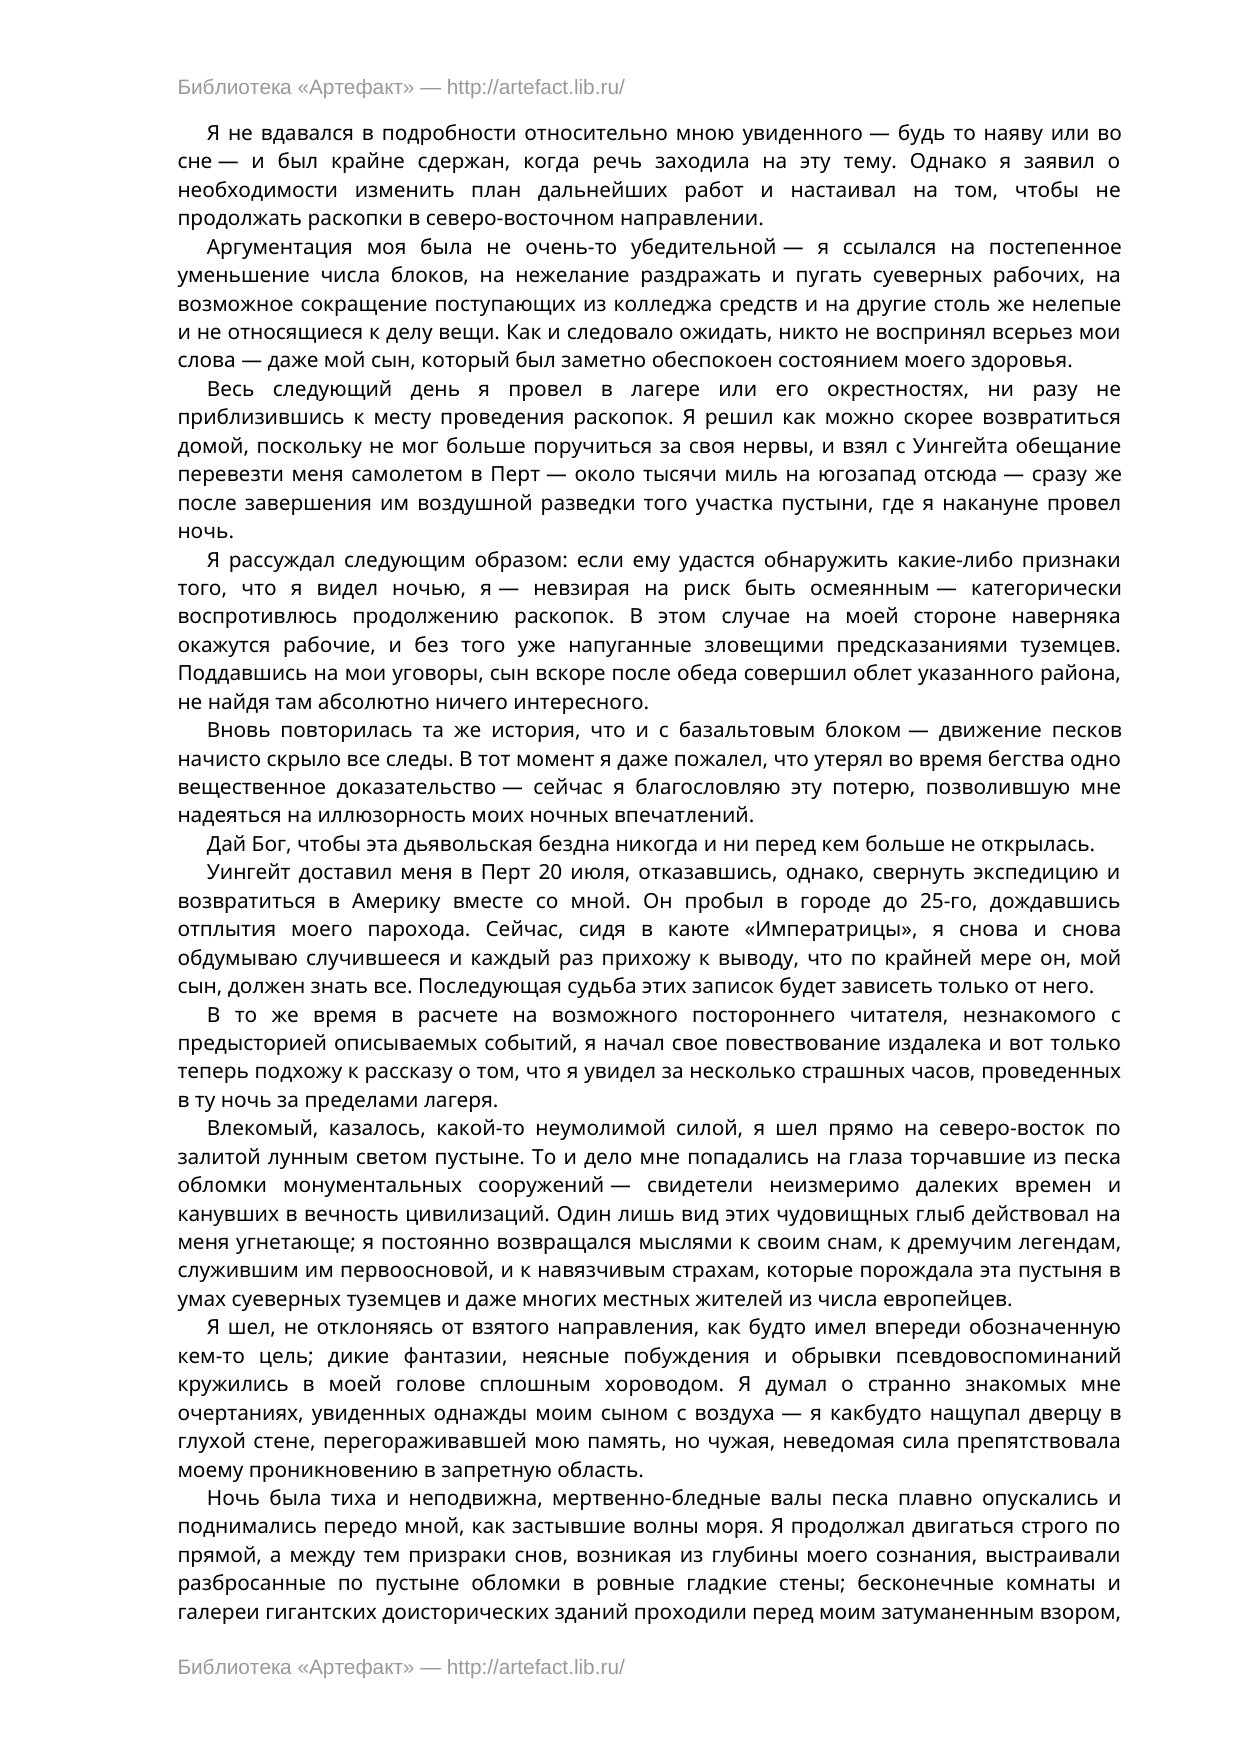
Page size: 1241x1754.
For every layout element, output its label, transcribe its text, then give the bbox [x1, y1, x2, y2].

text Аргументация моя была не очень-то убедительной — я ссылался на постепенное уменьшение числа блоков, на нежелание раздражать и пугать суеверных рабочих, на возможное сокращение поступающих из колледжа средств и на другие столь же нелепые и не относящиеся к делу вещи. Как и следовало ожидать, никто не воспринял всерьез мои слова — даже мой сын, который был заметно обеспокоен состоянием моего здоровья. [177, 232, 1122, 374]
text Весь следующий день я провел в лагере или его окрестностях, ни разу не приблизившись к месту проведения раскопок. Я решил как можно скорее возвратиться домой, поскольку не мог больше поручиться за своя нервы, и взял с Уингейта обещание перевезти меня самолетом в Перт — около тысячи миль на югозапад отсюда — сразу же после завершения им воздушной разведки того участка пустыни, где я накануне провел ночь. [177, 374, 1122, 545]
text Вновь повторилась та же история, что и с базальтовым блоком — движение песков начисто скрыло все следы. В тот момент я даже пожалел, что утерял во время бегства одно вещественное доказательство — сейчас я благословляю эту потерю, позволившую мне надеяться на иллюзорность моих ночных впечатлений. [177, 715, 1122, 829]
text Дай Бог, чтобы эта дьявольская бездна никогда и ни перед кем больше не открылась. [177, 829, 1122, 857]
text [177, 1483, 1122, 1625]
text Влекомый, казалось, какой-то неумолимой силой, я шел прямо на северо-восток по залитой лунным светом пустыне. То и дело мне попадались на глаза торчавшие из песка обломки монументальных сооружений — свидетели неизмеримо далеких времен и канувших в вечность цивилизаций. Один лишь вид этих чудовищных глыб действовал на меня угнетающе; я постоянно возвращался мыслями к своим снам, к дремучим легендам, служившим им первоосновой, и к навязчивым страхам, которые порождала эта пустыня в умах суеверных туземцев и даже многих местных жителей из числа европейцев. [177, 1113, 1122, 1312]
text В то же время в расчете на возможного постороннего читателя, незнакомого с предысторией описываемых событий, я начал свое повествование издалека и вот только теперь подхожу к рассказу о том, что я увидел за несколько страшных часов, проведенных в ту ночь за пределами лагеря. [177, 1000, 1122, 1113]
text Уингейт доставил меня в Перт 20 июля, отказавшись, однако, свернуть экспедицию и возвратиться в Америку вместе со мной. Он пробыл в городе до 25-го, дождавшись отплытия моего парохода. Сейчас, сидя в каюте «Императрицы», я снова и снова обдумываю случившееся и каждый раз прихожу к выводу, что по крайней мере он, мой сын, должен знать все. Последующая судьба этих записок будет зависеть только от него. [177, 857, 1122, 1000]
text Я шел, не отклоняясь от взятого направления, как будто имел впереди обозначенную кем-то цель; дикие фантазии, неясные побуждения и обрывки псевдовоспоминаний кружились в моей голове сплошным хороводом. Я думал о странно знакомых мне очертаниях, увиденных однажды моим сыном с воздуха — я какбудто нащупал дверцу в глухой стене, перегораживавшей мою память, но чужая, неведомая сила препятствовала моему проникновению в запретную область. [177, 1312, 1122, 1483]
text Я не вдавался в подробности относительно мною увиденного — будь то наяву или во сне — и был крайне сдержан, когда речь заходила на эту тему. Однако я заявил о необходимости изменить план дальнейших работ и настаивал на том, чтобы не продолжать раскопки в северо-восточном направлении. [177, 118, 1122, 232]
text Я рассуждал следующим образом: если ему удастся обнаружить какие-либо признаки того, что я видел ночью, я — невзирая на риск быть осмеянным — категорически воспротивлюсь продолжению раскопок. В этом случае на моей стороне наверняка окажутся рабочие, и без того уже напуганные зловещими предсказаниями туземцев. Поддавшись на мои уговоры, сын вскоре после обеда совершил облет указанного района, не найдя там абсолютно ничего интересного. [177, 545, 1122, 715]
